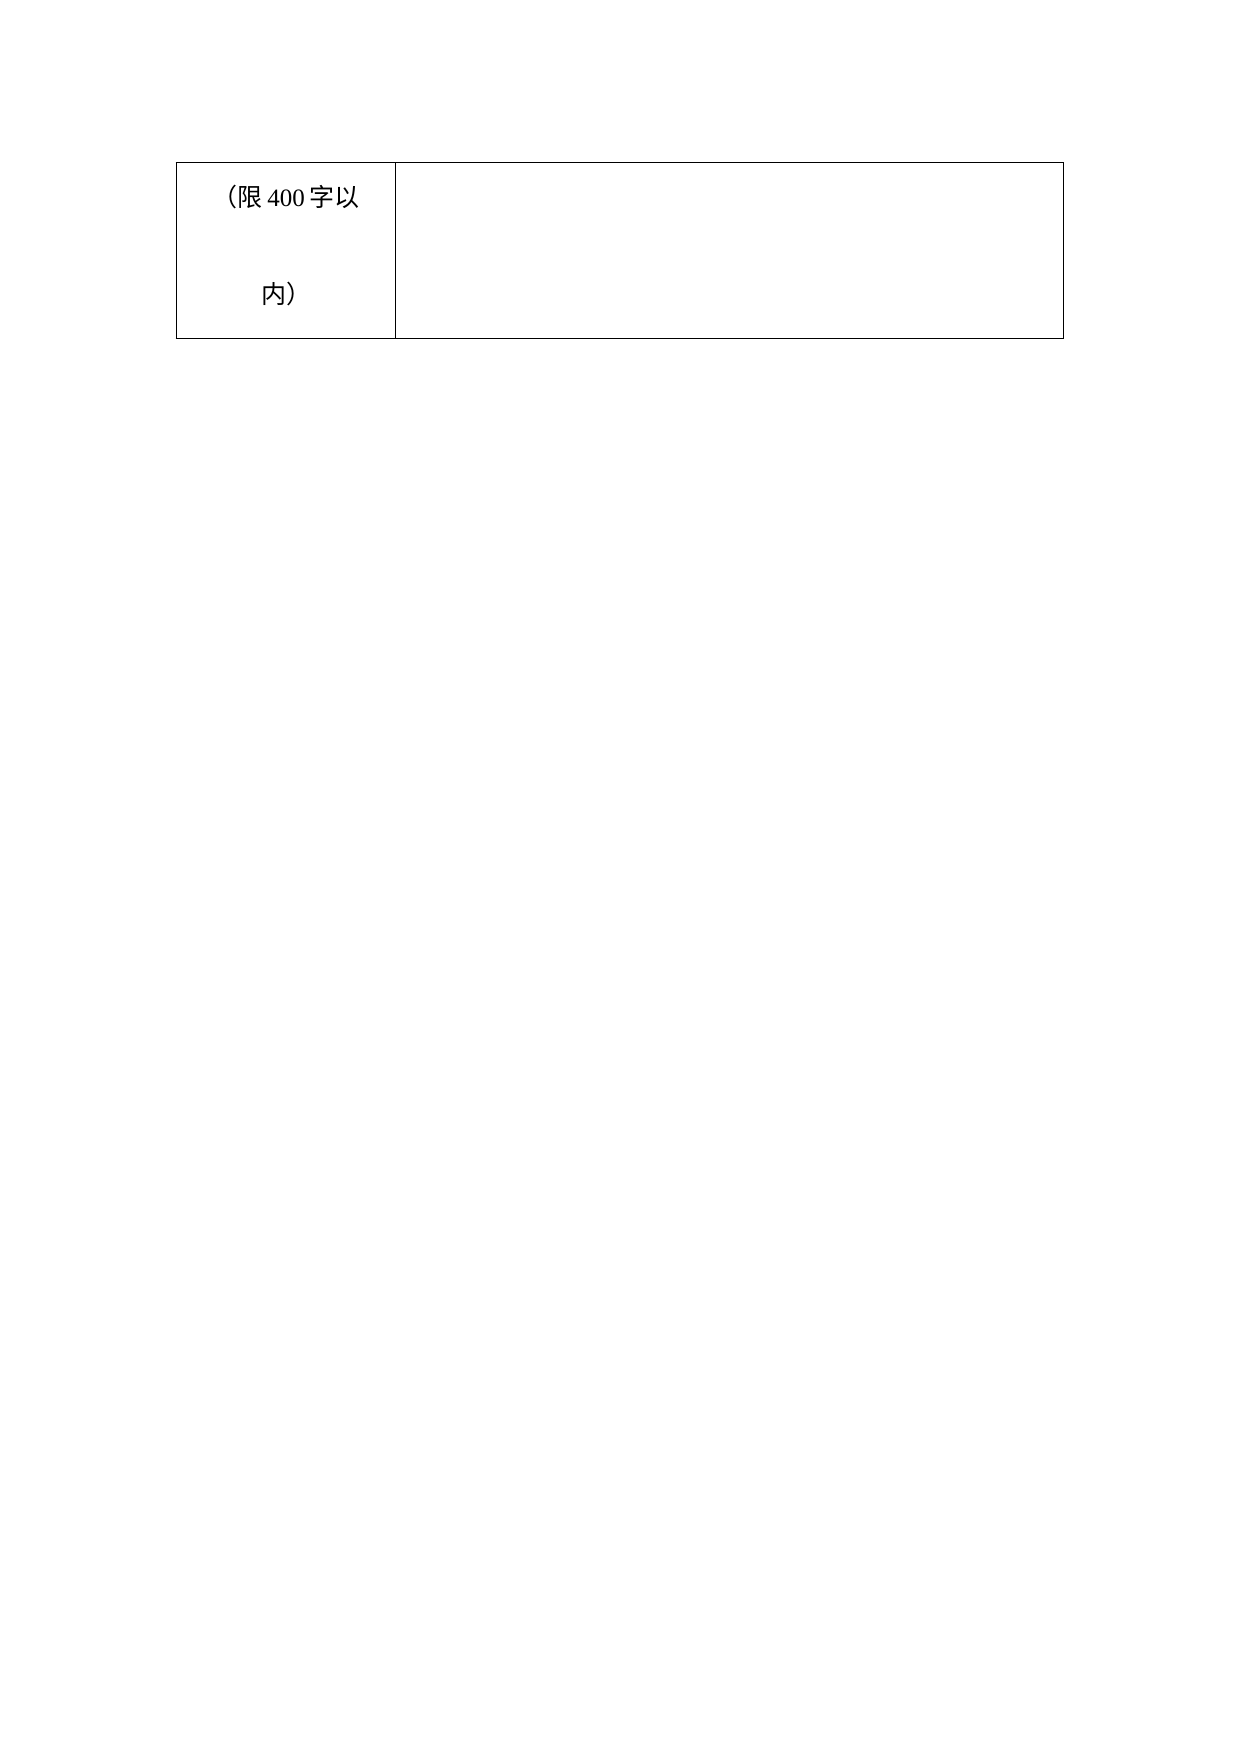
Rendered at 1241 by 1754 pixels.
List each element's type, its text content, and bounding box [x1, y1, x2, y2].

table_cell 作品内容简介（限400字以内） [177, 163, 395, 338]
table_cell [396, 163, 1063, 338]
